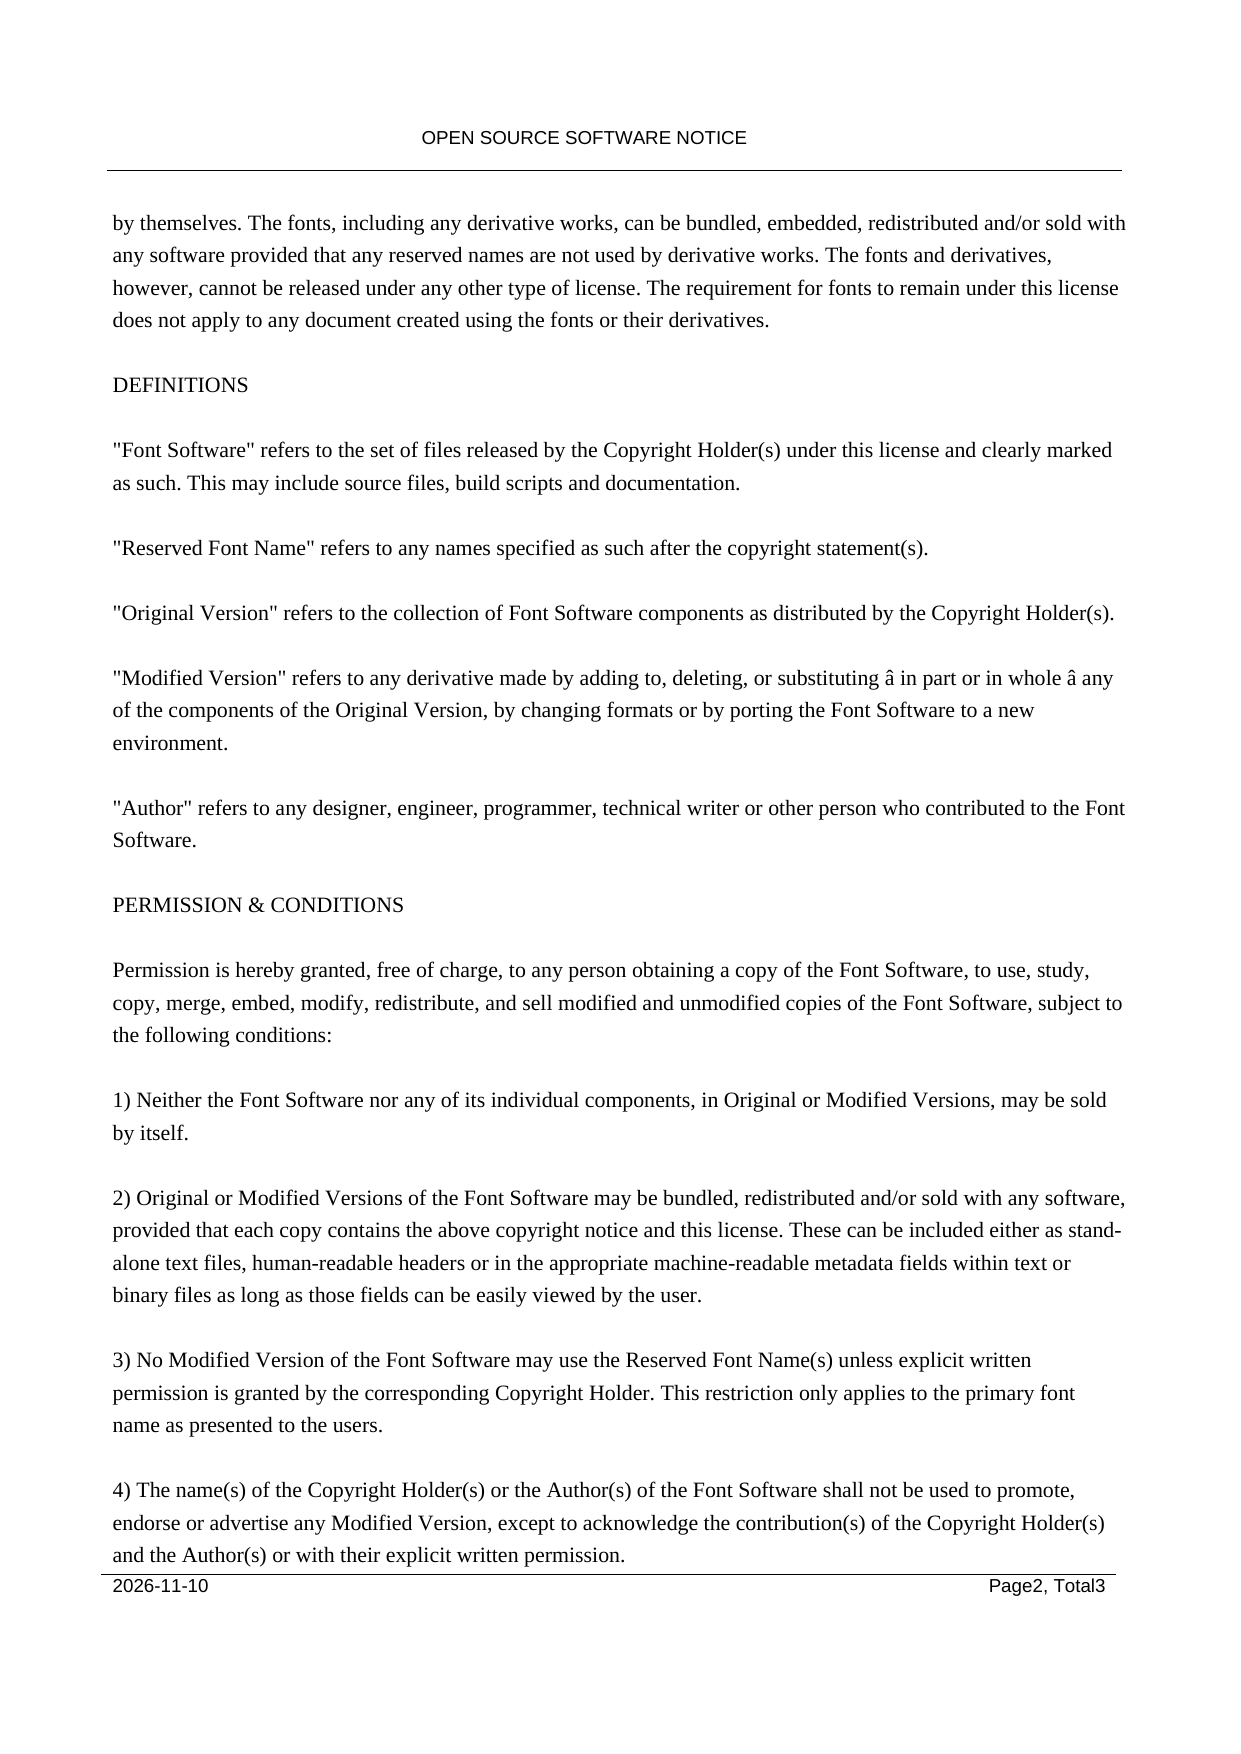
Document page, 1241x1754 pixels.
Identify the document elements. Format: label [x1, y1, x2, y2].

text [112, 206, 1128, 1571]
